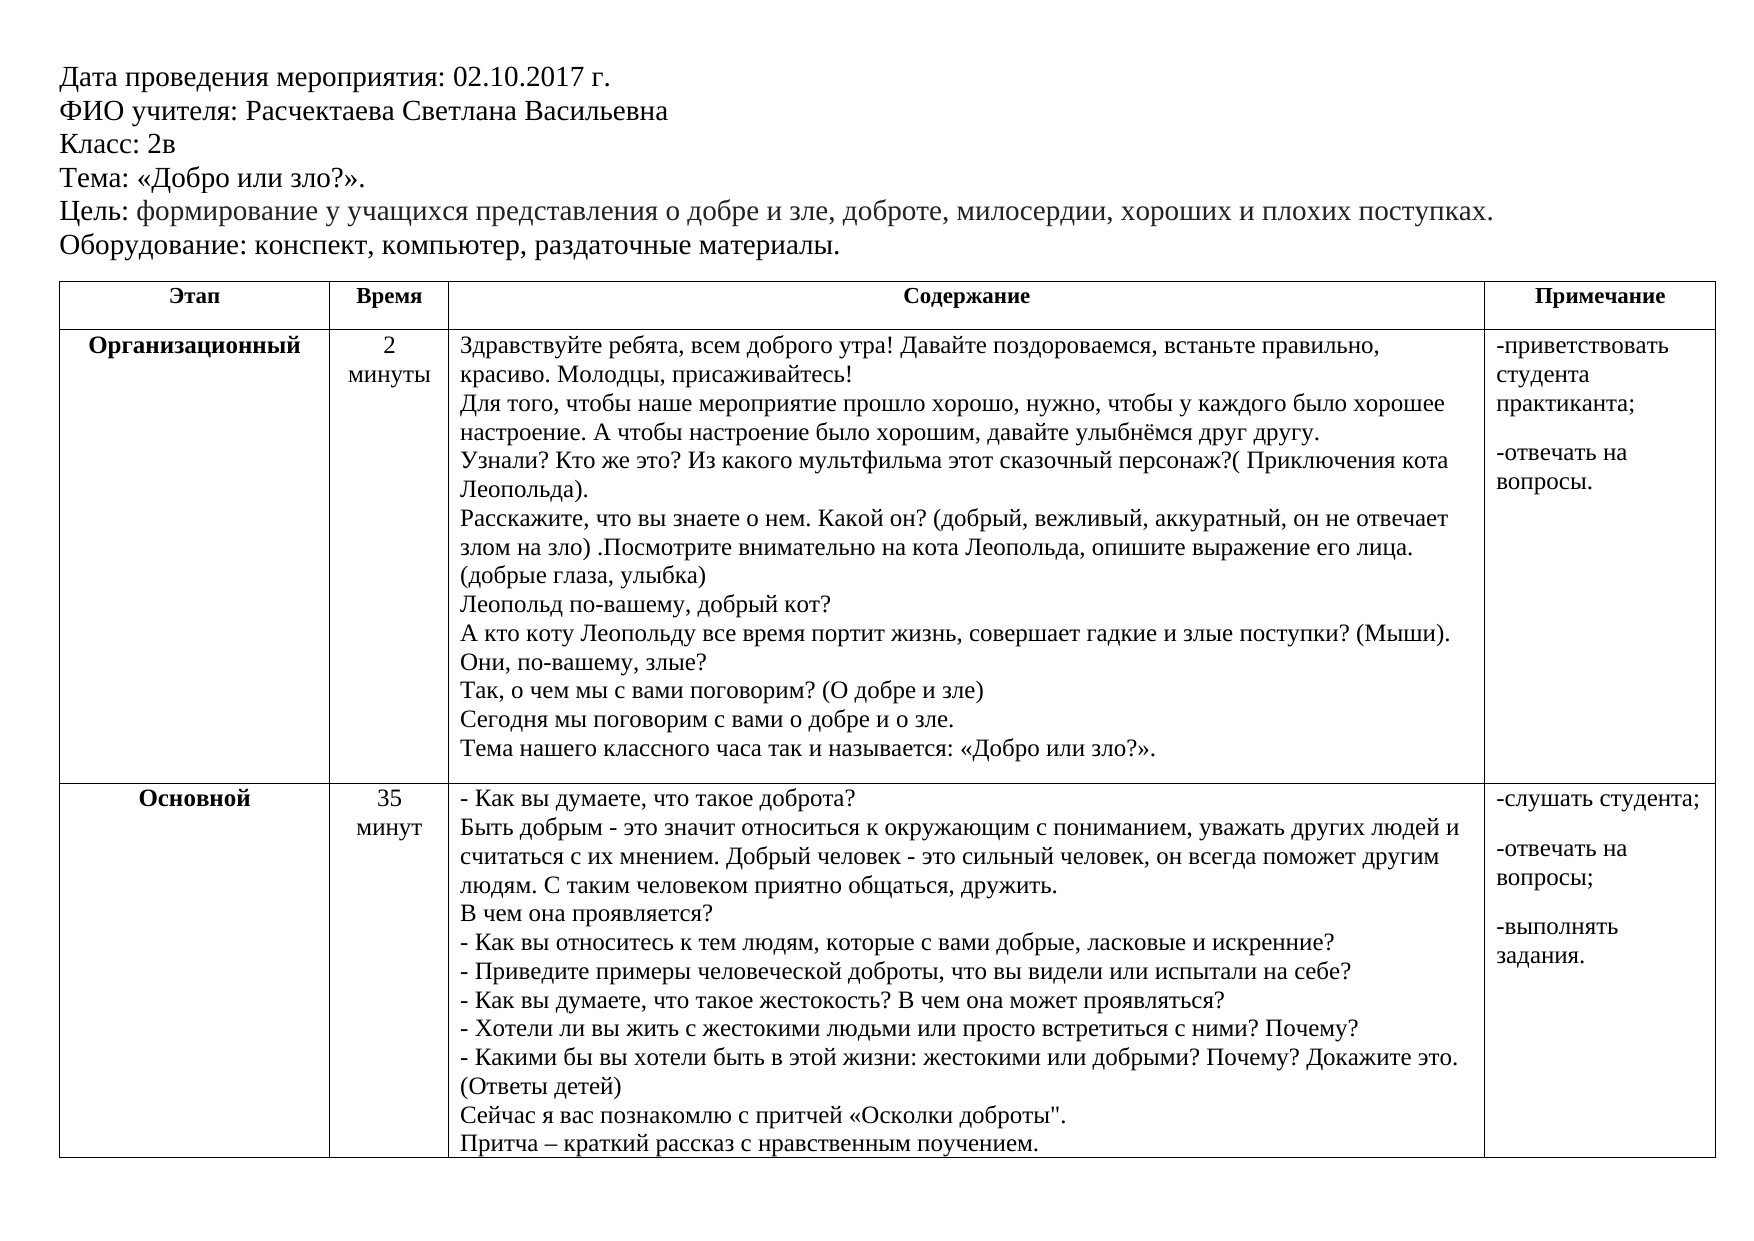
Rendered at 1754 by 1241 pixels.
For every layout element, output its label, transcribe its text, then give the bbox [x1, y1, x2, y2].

table_header Время [330, 282, 448, 329]
table_cell 2 минуты [330, 330, 448, 782]
table_cell 35 минут [330, 784, 448, 1157]
text Дата проведения мероприятия: 02.10.2017 г. ФИО учителя: Расчектаева Светлана Васильевна Класс: 2в Тема: «Добро или зло?». Цель: формирование у учащихся представления о добре и зле, доброте, милосердии, хороших и плохих поступках. Оборудование: конспект, компьютер, раздаточные материалы. [59, 59, 1695, 260]
table_header Этап [60, 282, 329, 329]
table_header Примечание [1485, 282, 1715, 329]
table_cell Организационный [60, 330, 329, 782]
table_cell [1485, 784, 1715, 1157]
table_cell Здравствуйте ребята, всем доброго утра! Давайте поздороваемся, встаньте правильно, красиво. Молодцы, присаживайтесь! Для того, чтобы наше мероприятие прошло хорошо, нужно, чтобы у каждого было хорошее настроение. А чтобы настроение было хорошим, давайте улыбнёмся друг другу. Узнали? Кто же это? Из какого мультфильма этот сказочный персонаж?( Приключения кота Леопольда). Расскажите, что вы знаете о нем. Какой он? (добрый, вежливый, аккуратный, он не отвечает злом на зло) .Посмотрите внимательно на кота Леопольда, опишите выражение его лица. (добрые глаза, улыбка) Леопольд по-вашему, добрый кот? А кто коту Леопольду все время портит жизнь, совершает гадкие и злые поступки? (Мыши). Они, по-вашему, злые? Так, о чем мы с вами поговорим? (О добре и зле) Сегодня мы поговорим с вами о добре и о зле. Тема нашего классного часа так и называется: «Добро или зло?». [449, 330, 1484, 782]
table_cell -приветствовать студента практиканта; -отвечать на вопросы. [1485, 330, 1715, 782]
table_cell Основной [60, 784, 329, 1157]
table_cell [449, 784, 1484, 1157]
table_header Содержание [449, 282, 1484, 329]
